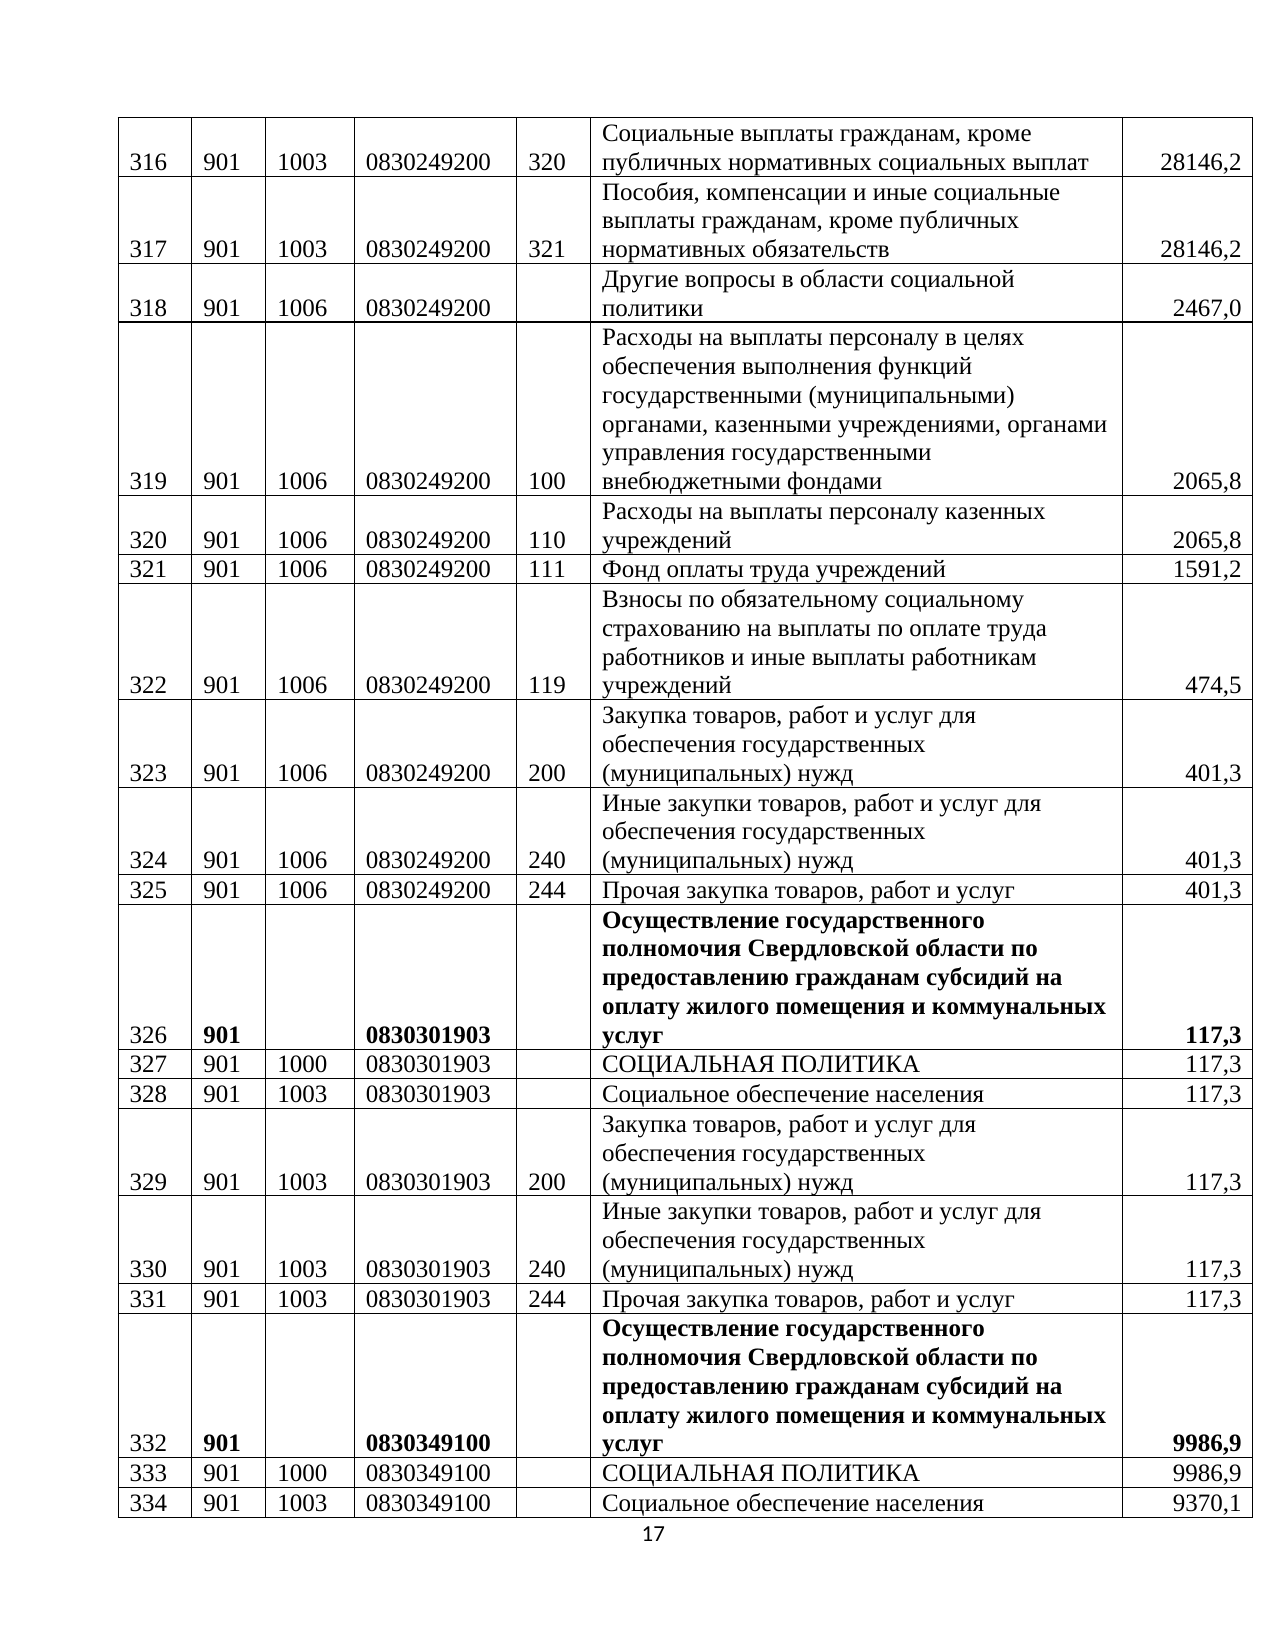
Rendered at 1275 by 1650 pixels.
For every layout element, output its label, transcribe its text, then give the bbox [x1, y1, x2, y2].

table_cell [266, 905, 354, 1048]
table_cell 901 [192, 700, 265, 787]
table_cell Расходы на выплаты персоналу в целях обеспечения выполнения функций государственными (муниципальными) органами, казенными учреждениями, органами управления государственными внебюджетными фондами [591, 323, 1122, 495]
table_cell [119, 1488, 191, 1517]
table_cell 901 [192, 1109, 265, 1195]
table_cell Иные закупки товаров, работ и услуг для обеспечения государственных (муниципальных) нужд [591, 788, 1122, 874]
table_cell 326 [119, 905, 191, 1048]
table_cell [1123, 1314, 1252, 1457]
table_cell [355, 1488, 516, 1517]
table_cell 901 [192, 1079, 265, 1108]
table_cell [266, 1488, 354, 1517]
table_cell 901 [192, 264, 265, 321]
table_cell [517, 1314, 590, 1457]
table_cell 200 [517, 700, 590, 787]
table_cell 901 [192, 905, 265, 1048]
table_cell 319 [119, 323, 191, 495]
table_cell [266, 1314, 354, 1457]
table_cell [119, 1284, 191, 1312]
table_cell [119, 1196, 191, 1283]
table_cell 110 [517, 496, 590, 553]
table_cell [517, 1050, 590, 1078]
table_cell 329 [119, 1109, 191, 1195]
table_cell 28146,2 [1123, 177, 1252, 263]
table_cell Пособия, компенсации и иные социальные выплаты гражданам, кроме публичных нормативных обязательств [591, 177, 1122, 263]
table_cell Прочая закупка товаров, работ и услуг [591, 875, 1122, 904]
table_cell 1006 [266, 496, 354, 553]
table_cell 328 [119, 1079, 191, 1108]
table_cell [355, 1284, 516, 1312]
table_cell [517, 1079, 590, 1108]
table_cell 0830249200 [355, 177, 516, 263]
table_cell Социальные выплаты гражданам, кроме публичных нормативных социальных выплат [591, 118, 1122, 176]
table_cell Осуществление государственного полномочия Свердловской области по предоставлению гражданам субсидий на оплату жилого помещения и коммунальных услуг [591, 905, 1122, 1048]
table_cell 1003 [266, 118, 354, 176]
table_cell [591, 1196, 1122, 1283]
table_cell 322 [119, 584, 191, 699]
table_cell 324 [119, 788, 191, 874]
table_cell 325 [119, 875, 191, 904]
table_cell 321 [119, 555, 191, 583]
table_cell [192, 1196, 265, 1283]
table_cell 2467,0 [1123, 264, 1252, 321]
table_cell 0830249200 [355, 700, 516, 787]
table_cell Социальное обеспечение населения [591, 1079, 1122, 1108]
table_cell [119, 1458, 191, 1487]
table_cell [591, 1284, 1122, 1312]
table_cell Другие вопросы в области социальной политики [591, 264, 1122, 321]
table_cell 901 [192, 555, 265, 583]
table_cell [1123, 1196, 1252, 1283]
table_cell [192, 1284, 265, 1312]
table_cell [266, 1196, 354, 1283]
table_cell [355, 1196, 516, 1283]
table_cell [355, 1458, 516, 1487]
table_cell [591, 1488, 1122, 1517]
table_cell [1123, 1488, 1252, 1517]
table_cell Взносы по обязательному социальному страхованию на выплаты по оплате труда работников и иные выплаты работникам учреждений [591, 584, 1122, 699]
table_cell СОЦИАЛЬНАЯ ПОЛИТИКА [591, 1050, 1122, 1078]
table_cell 244 [517, 875, 590, 904]
table_cell 119 [517, 584, 590, 699]
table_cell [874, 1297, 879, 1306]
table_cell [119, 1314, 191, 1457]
table_cell 401,3 [1123, 700, 1252, 787]
table_cell 323 [119, 700, 191, 787]
table_cell 320 [517, 118, 590, 176]
table_cell 1006 [266, 788, 354, 874]
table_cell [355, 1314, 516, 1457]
table_cell 318 [119, 264, 191, 321]
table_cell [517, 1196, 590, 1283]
table_cell 0830301903 [355, 1079, 516, 1108]
table_cell 320 [119, 496, 191, 553]
table_cell 0830249200 [355, 584, 516, 699]
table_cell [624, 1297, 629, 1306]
table_cell 1006 [266, 555, 354, 583]
table_cell 28146,2 [1123, 118, 1252, 176]
table_cell [517, 905, 590, 1048]
table_cell 0830249200 [355, 496, 516, 553]
table_cell 0830249200 [355, 118, 516, 176]
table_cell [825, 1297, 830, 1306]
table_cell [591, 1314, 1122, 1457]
table_cell 117,3 [1123, 1079, 1252, 1108]
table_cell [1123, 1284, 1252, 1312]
table_cell 401,3 [1123, 788, 1252, 874]
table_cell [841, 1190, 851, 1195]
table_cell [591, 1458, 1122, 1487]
table_cell 901 [192, 788, 265, 874]
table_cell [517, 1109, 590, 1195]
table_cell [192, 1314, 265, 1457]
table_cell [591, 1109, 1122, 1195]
table_cell [517, 264, 590, 321]
table_cell 1003 [266, 1079, 354, 1108]
table_cell 317 [119, 177, 191, 263]
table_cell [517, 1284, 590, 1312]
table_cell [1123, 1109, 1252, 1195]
table_cell Расходы на выплаты персоналу казенных учреждений [591, 496, 1122, 553]
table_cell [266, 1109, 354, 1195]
table_cell 1006 [266, 323, 354, 495]
table_cell 0830249200 [355, 875, 516, 904]
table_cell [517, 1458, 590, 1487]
table_cell 901 [192, 584, 265, 699]
table_cell 0830249200 [355, 323, 516, 495]
table_cell 0830301903 [355, 905, 516, 1048]
table_cell 0830249200 [355, 264, 516, 321]
table_cell 901 [192, 1050, 265, 1078]
table_cell 0830249200 [355, 788, 516, 874]
table_cell 901 [192, 177, 265, 263]
table_cell 901 [192, 875, 265, 904]
table_cell 474,5 [1123, 584, 1252, 699]
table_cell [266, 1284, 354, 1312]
table_cell 316 [119, 118, 191, 176]
table_cell 2065,8 [1123, 496, 1252, 553]
table_cell 327 [119, 1050, 191, 1078]
table_cell 0830249200 [355, 555, 516, 583]
table_cell 2065,8 [1123, 323, 1252, 495]
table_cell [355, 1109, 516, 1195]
table_cell 240 [517, 788, 590, 874]
table_cell 1006 [266, 875, 354, 904]
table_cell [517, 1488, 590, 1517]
table_cell 117,3 [1123, 1050, 1252, 1078]
table_cell 1591,2 [1123, 555, 1252, 583]
table_cell 1006 [266, 584, 354, 699]
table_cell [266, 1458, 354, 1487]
table_cell 901 [192, 323, 265, 495]
table_cell Закупка товаров, работ и услуг для обеспечения государственных (муниципальных) нужд [591, 700, 1122, 787]
table_cell 1000 [266, 1050, 354, 1078]
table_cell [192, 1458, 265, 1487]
table_cell 111 [517, 555, 590, 583]
table_cell Фонд оплаты труда учреждений [591, 555, 1122, 583]
table_cell 117,3 [1123, 905, 1252, 1048]
table_cell 0830301903 [355, 1050, 516, 1078]
table_cell 1003 [266, 177, 354, 263]
table_cell 321 [517, 177, 590, 263]
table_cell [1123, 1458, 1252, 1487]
table_cell 901 [192, 118, 265, 176]
table_cell 901 [192, 496, 265, 553]
table_cell 1006 [266, 264, 354, 321]
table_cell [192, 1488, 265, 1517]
table_cell 100 [517, 323, 590, 495]
table_cell 1006 [266, 700, 354, 787]
table_cell 401,3 [1123, 875, 1252, 904]
